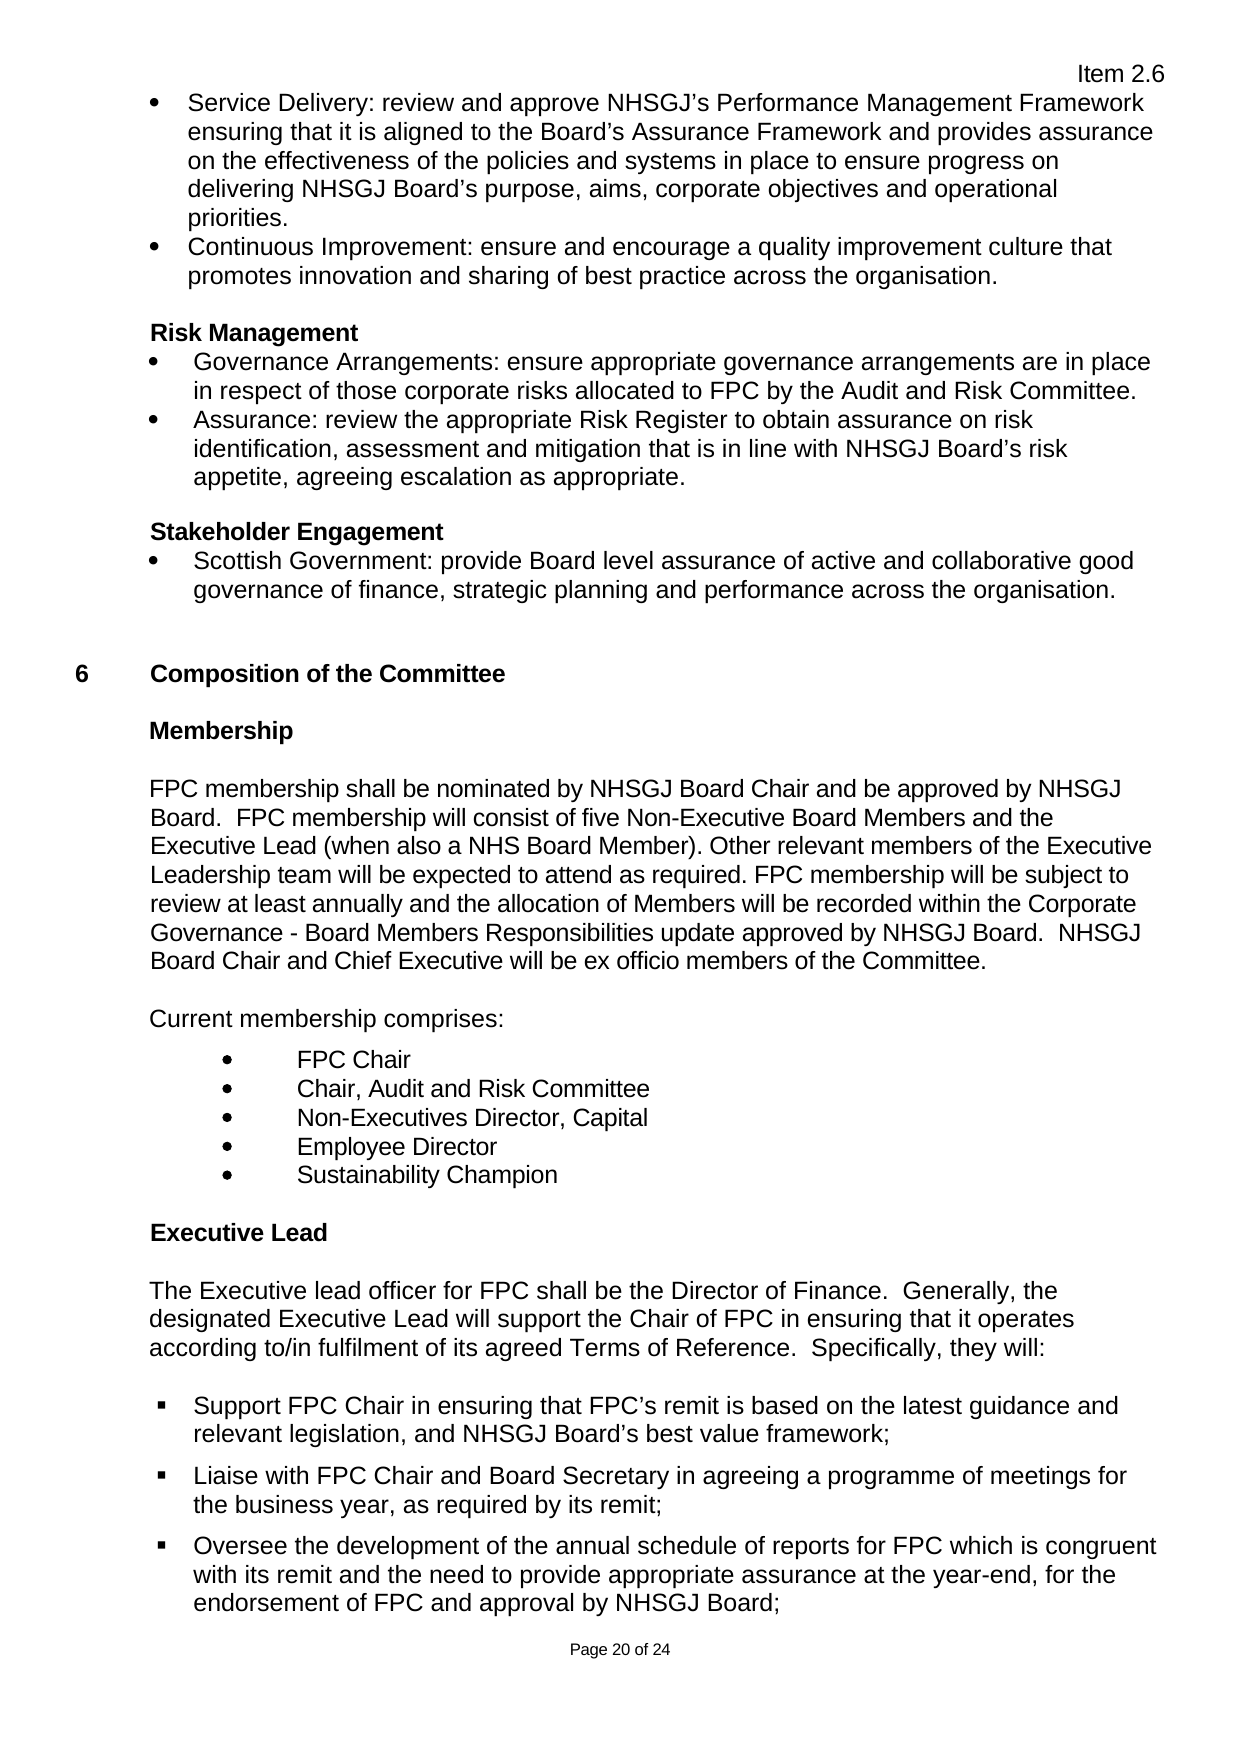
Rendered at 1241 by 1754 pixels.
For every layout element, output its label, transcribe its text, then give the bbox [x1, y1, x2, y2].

list Service Delivery: review and approve NHSGJ’s Performance Management Framework ensuring that it is aligned to the Board’s Assurance Framework and provides assurance on the effectiveness of the policies and systems in place to ensure progress on delivering NHSGJ Board’s purpose, aims, corporate objectives and operational priorities. [150, 88, 1165, 232]
text Stakeholder Engagement [150, 517, 1165, 546]
text Membership [75, 716, 1165, 745]
subtitle Support FPC Chair in ensuring that FPC’s remit is based on the latest guidance and relevant legislation, and NHSGJ Board’s best value framework; [156, 1391, 1165, 1448]
list FPC Chair [223, 1045, 1165, 1074]
list Governance Arrangements: ensure appropriate governance arrangements are in place in respect of those corporate risks allocated to FPC by the Audit and Risk Committee. [149, 347, 1165, 405]
subtitle Oversee the development of the annual schedule of reports for FPC which is congruent with its remit and the need to provide appropriate assurance at the year-end, for the endorsement of FPC and approval by NHSGJ Board; [156, 1531, 1165, 1617]
list Scottish Government: provide Board level assurance of active and collaborative good governance of finance, strategic planning and performance across the organisation. [149, 546, 1165, 604]
list Composition of the Committee [75, 659, 1165, 688]
text FPC membership shall be nominated by NHSGJ Board Chair and be approved by NHSGJ Board. FPC membership will consist of five Non-Executive Board Members and the Executive Lead (when also a NHS Board Member). Other relevant members of the Executive Leadership team will be expected to attend as required. FPC membership will be subject to review at least annually and the allocation of Members will be recorded within the Corporate Governance - Board Members Responsibilities update approved by NHSGJ Board. NHSGJ Board Chair and Chief Executive will be ex officio members of the Committee. [149, 774, 1165, 975]
list Continuous Improvement: ensure and encourage a quality improvement culture that promotes innovation and sharing of best practice across the organisation. [150, 232, 1165, 289]
text Risk Management [150, 318, 1165, 347]
subtitle The Executive lead officer for FPC shall be the Director of Finance. Generally, the designated Executive Lead will support the Chair of FPC in ensuring that it operates according to/in fulfilment of its agreed Terms of Reference. Specifically, they will: [149, 1276, 1165, 1362]
list Sustainability Champion [223, 1161, 1165, 1189]
text Executive Lead [75, 1218, 1165, 1247]
subtitle Liaise with FPC Chair and Board Secretary in agreeing a programme of meetings for the business year, as required by its remit; [156, 1461, 1165, 1518]
list Employee Director [223, 1132, 1165, 1161]
list Non-Executives Director, Capital [223, 1103, 1165, 1132]
list Assurance: review the appropriate Risk Register to obtain assurance on risk identification, assessment and mitigation that is in line with NHSGJ Board’s risk appetite, agreeing escalation as appropriate. [149, 405, 1165, 491]
list Chair, Audit and Risk Committee [223, 1074, 1165, 1103]
text Current membership comprises: [149, 1004, 1165, 1033]
